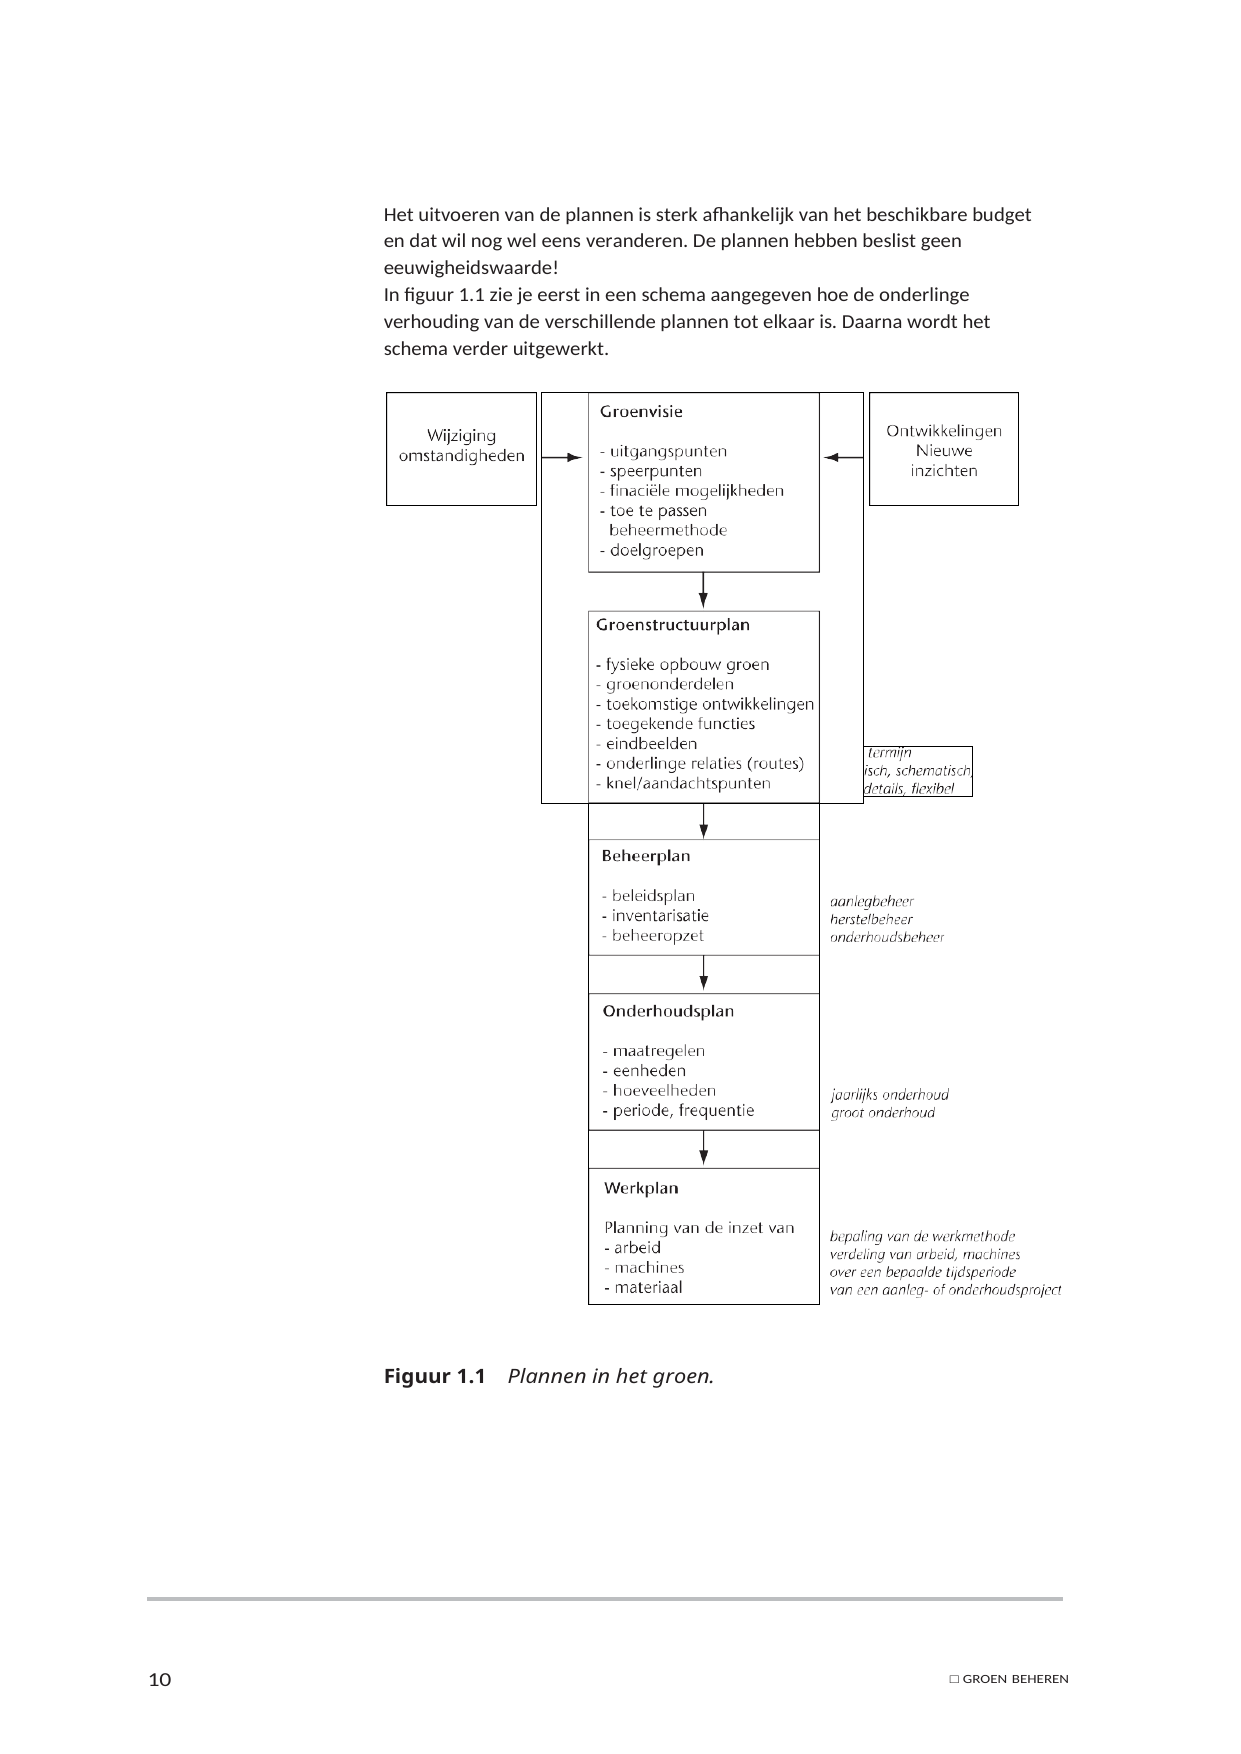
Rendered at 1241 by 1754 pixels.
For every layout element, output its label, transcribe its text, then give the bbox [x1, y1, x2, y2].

text 10 □ GROEN BEHEREN [147, 1667, 1107, 1691]
text Figuur 1.1 Plannen in het groen. [383, 1362, 1107, 1389]
text Het uitvoeren van de plannen is sterk afhankelijk van het beschikbare budget en dat wil nog wel eens veranderen. De plannen hebben beslist geen eeuwigheidswaarde! [383, 202, 1046, 279]
picture [830, 1088, 949, 1121]
picture [542, 393, 863, 803]
picture [870, 393, 1018, 505]
text In figuur 1.1 zie je eerst in een schema aangegeven hoe de onderlinge verhouding van de verschillende plannen tot elkaar is. Daarna wordt het schema verder uitgewerkt. [383, 282, 1046, 360]
picture [864, 747, 972, 796]
picture [387, 393, 536, 505]
picture [830, 1230, 1062, 1298]
picture [589, 804, 819, 1304]
picture [831, 895, 945, 942]
